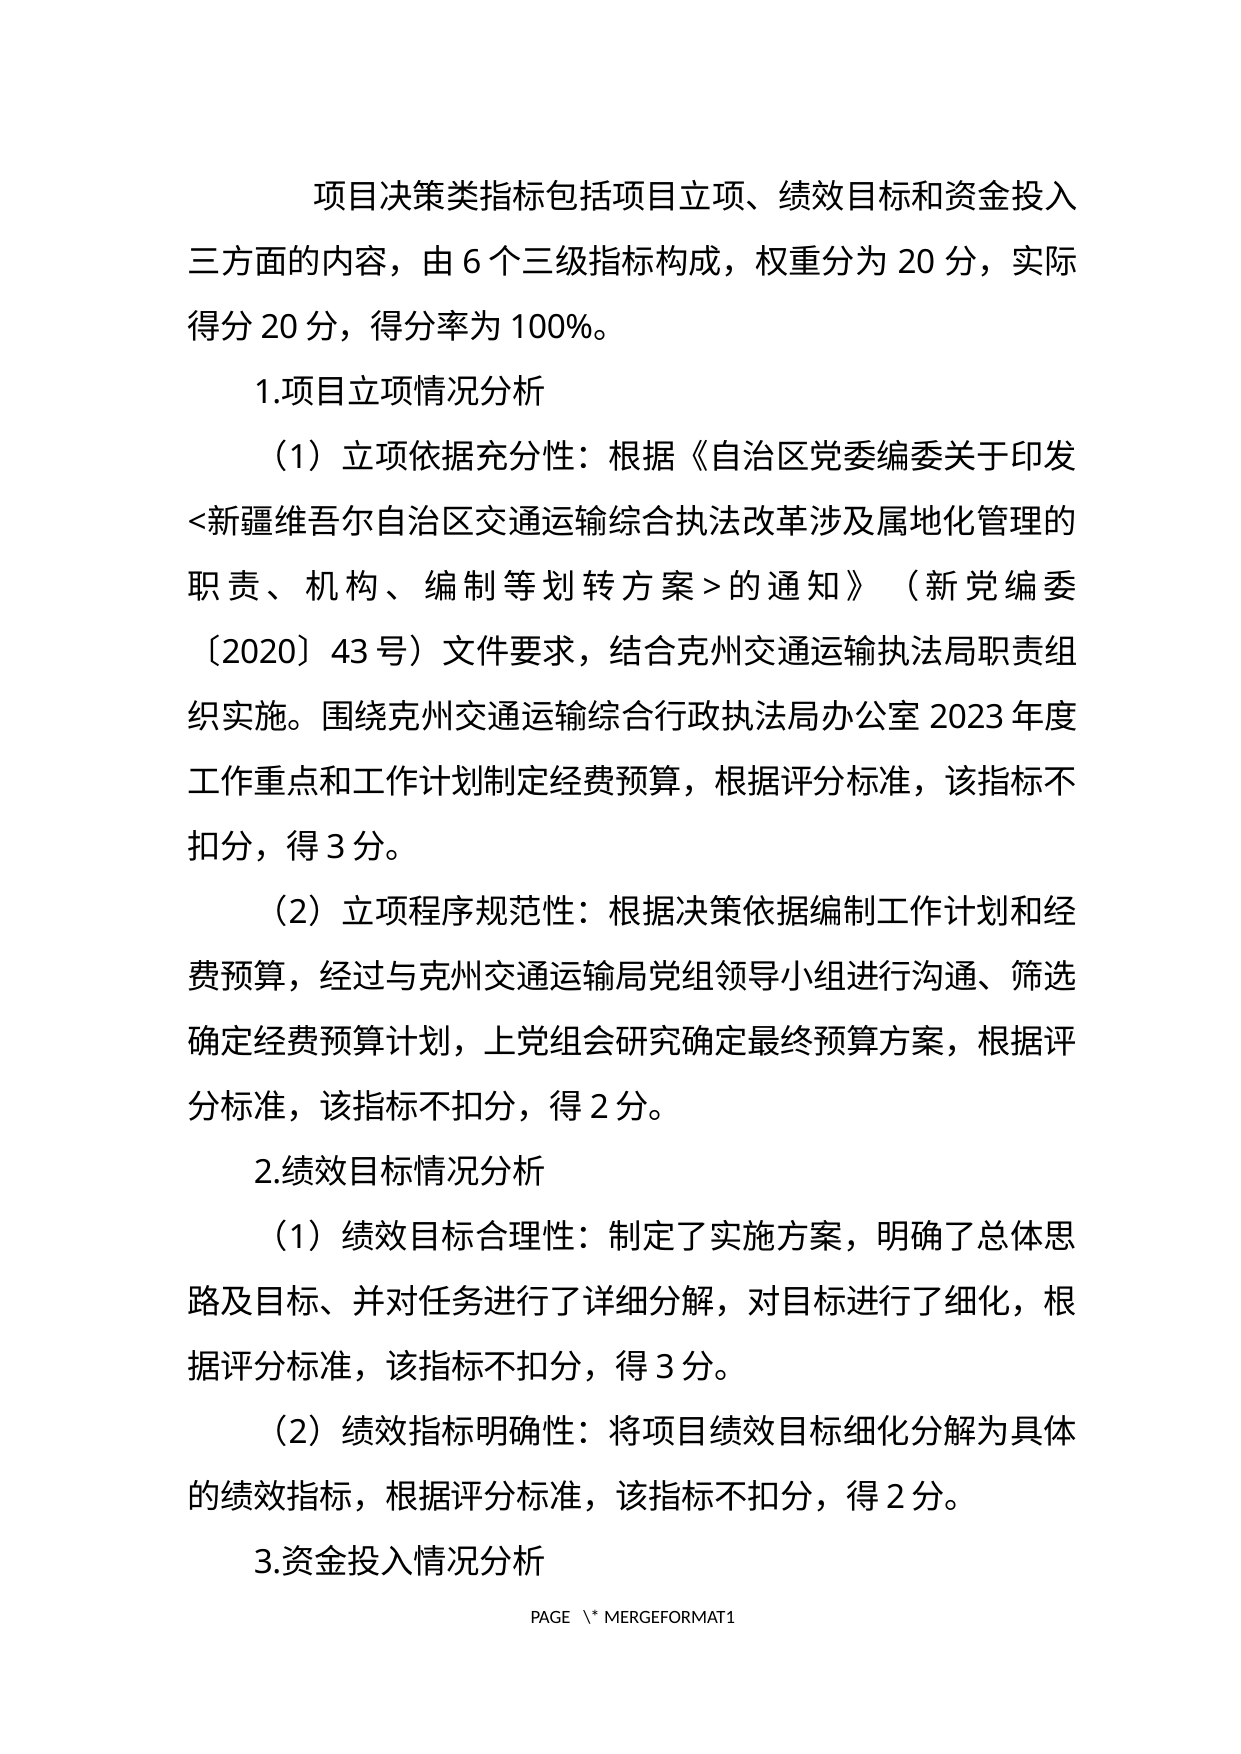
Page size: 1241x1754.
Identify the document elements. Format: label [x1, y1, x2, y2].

text [187, 162, 1078, 1592]
